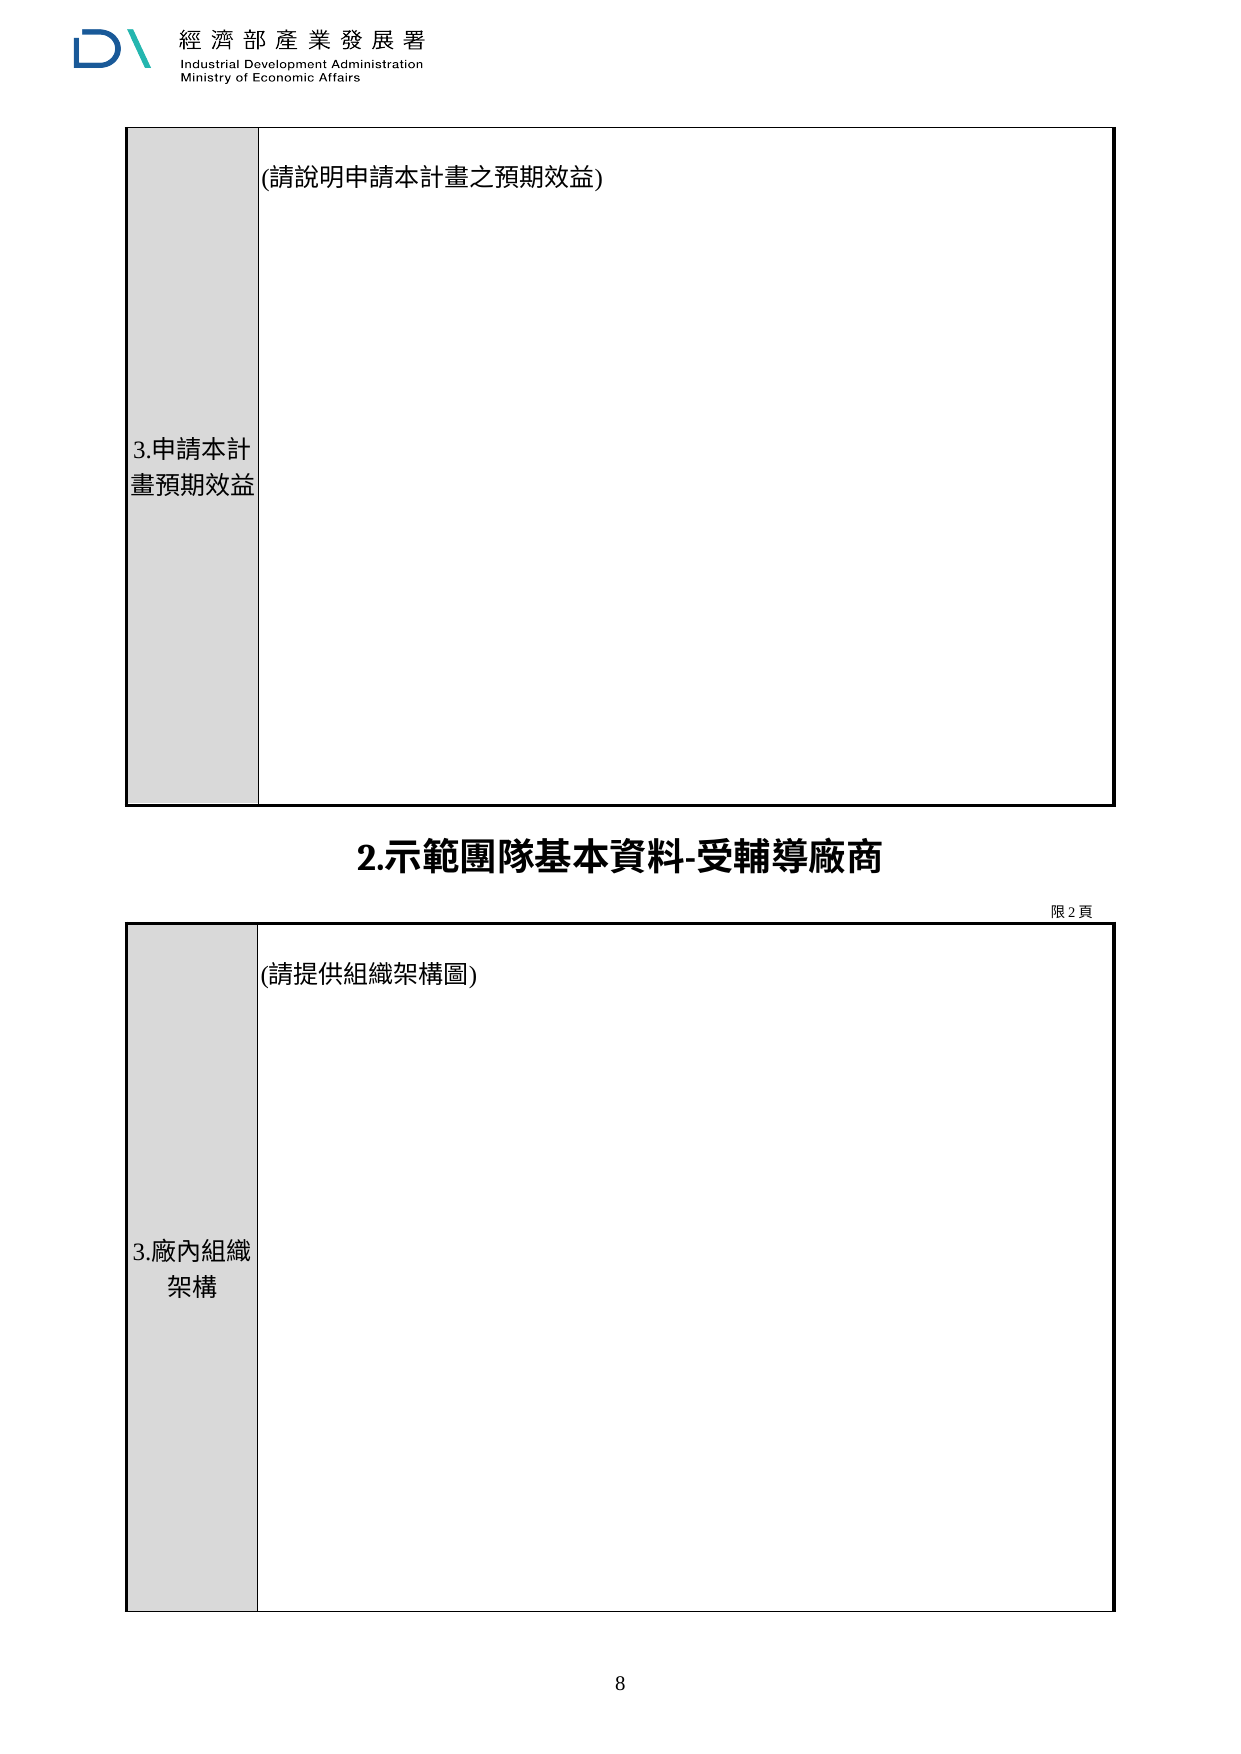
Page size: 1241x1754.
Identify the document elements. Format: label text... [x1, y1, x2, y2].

table_cell (請說明申請本計畫之預期效益) [259, 128, 1112, 803]
picture [73, 29, 425, 84]
text 限2頁 [148, 900, 1092, 922]
subtitle 2.示範團隊基本資料-受輔導廠商 [148, 807, 1092, 900]
table_cell 3.申請本計畫預期效益 [128, 128, 258, 803]
table_header (請提供組織架構圖) [258, 925, 1112, 1611]
table_header 3.廠內組織架構 [128, 925, 257, 1611]
